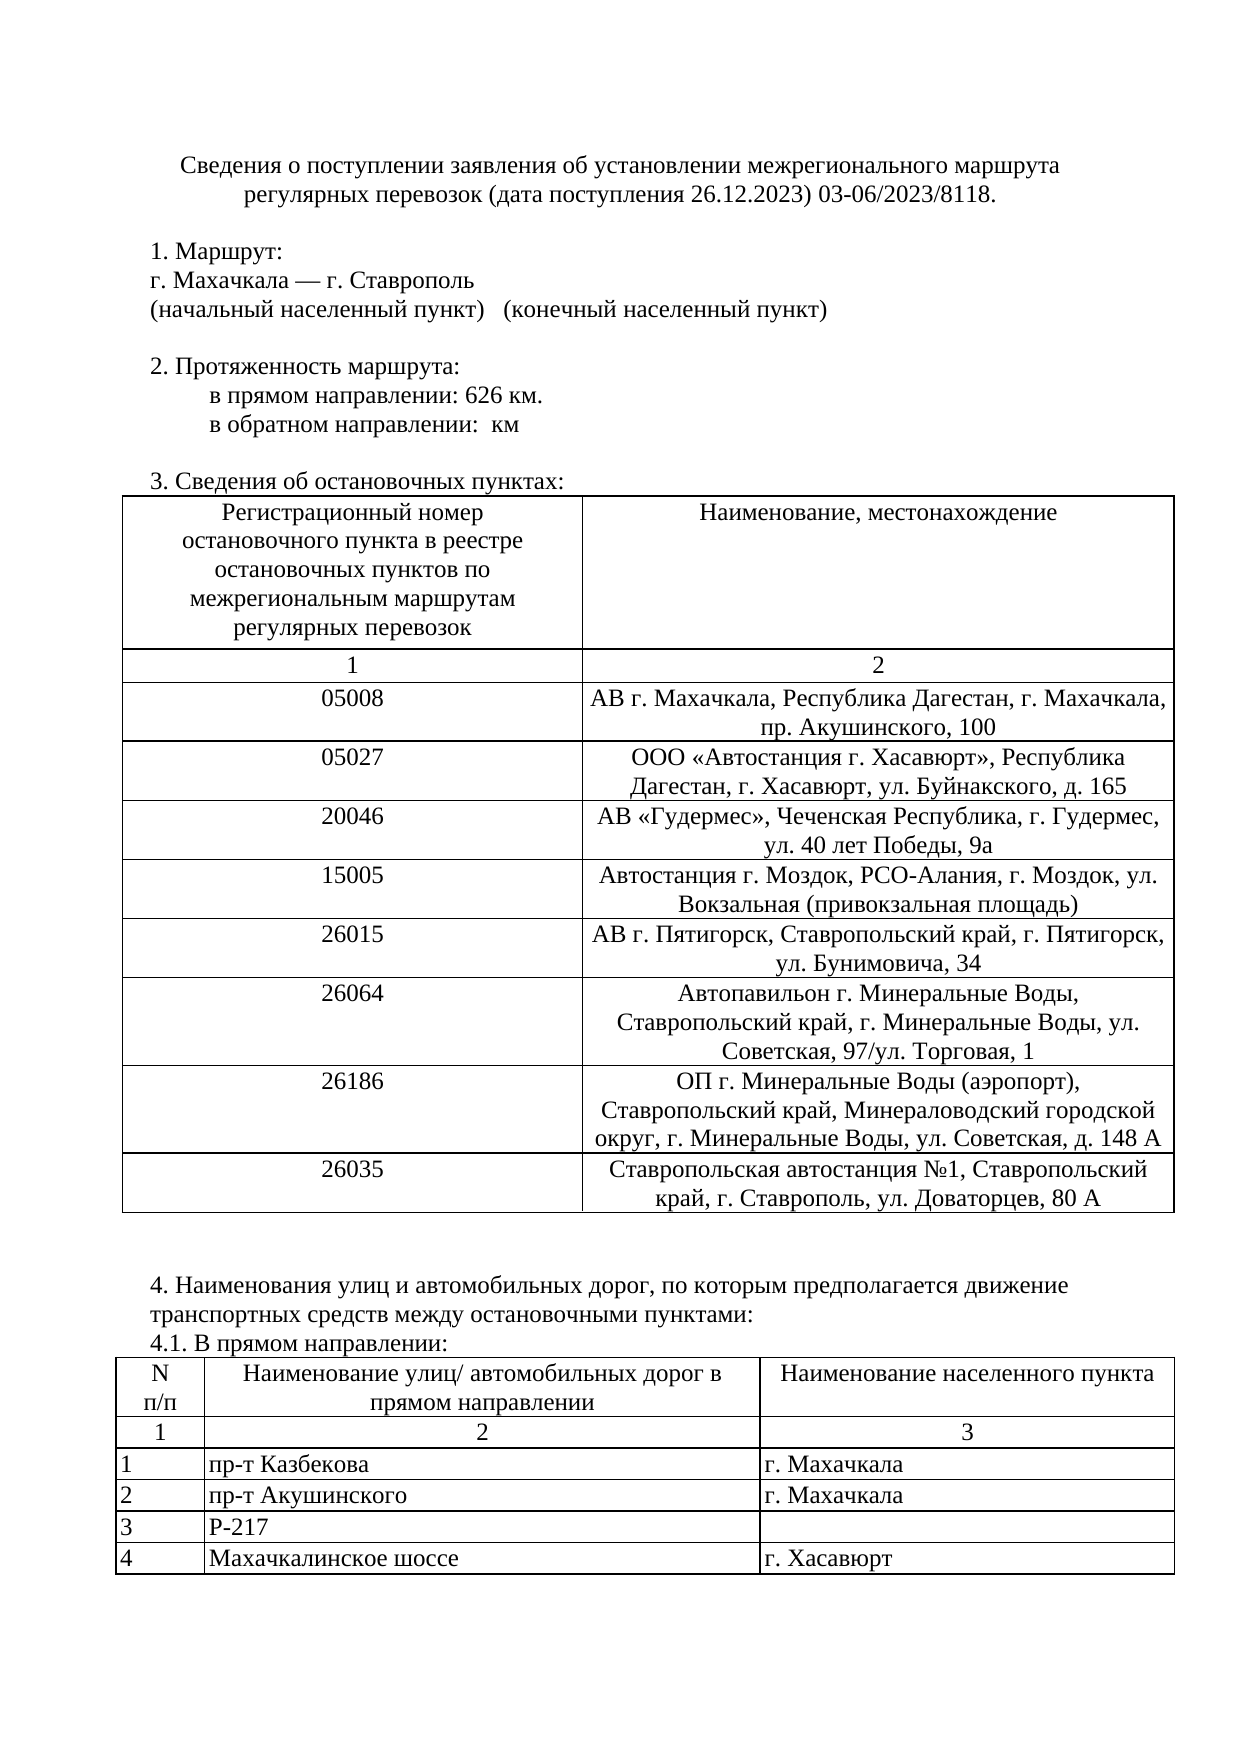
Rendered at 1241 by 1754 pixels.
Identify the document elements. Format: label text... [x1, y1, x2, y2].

text г. Махачкала — г. Ставрополь [150, 265, 1090, 294]
text 4.1. В прямом направлении: [150, 1328, 1090, 1357]
text 4. Наименования улиц и автомобильных дорог, по которым предполагается движение транспортных средств между остановочными пунктами: [150, 1270, 1090, 1328]
table_cell 3 [761, 1417, 1174, 1447]
table_cell 26035 [123, 1154, 582, 1211]
table_cell Махачкалинское шоссе [205, 1543, 759, 1573]
text 3. Сведения об остановочных пунктах: [150, 466, 1090, 495]
table_cell АВ г. Пятигорск, Ставропольский край, г. Пятигорск, ул. Бунимовича, 34 [583, 919, 1173, 977]
table_cell г. Хасавюрт [761, 1543, 1174, 1573]
table_cell 15005 [123, 860, 582, 918]
table_cell пр-т Казбекова [205, 1449, 759, 1479]
table_cell ООО «Автостанция г. Хасавюрт», Республика Дагестан, г. Хасавюрт, ул. Буйнакского, д. 165 [583, 742, 1173, 799]
table_cell пр-т Акушинского [205, 1480, 759, 1510]
table_cell 26064 [123, 978, 582, 1064]
table_cell 1 [117, 1449, 204, 1479]
table_cell 4 [117, 1543, 204, 1573]
table_header Регистрационный номер остановочного пункта в реестре остановочных пунктов по межрегиональным маршрутам регулярных перевозок [123, 497, 582, 648]
table_cell 26186 [123, 1066, 582, 1152]
text в обратном направлении: км [150, 409, 1090, 437]
text 1. Маршрут: [150, 236, 1090, 265]
table_cell Автопавильон г. Минеральные Воды, Ставропольский край, г. Минеральные Воды, ул. Советская, 97/ул. Торговая, 1 [583, 978, 1173, 1064]
table_cell АВ г. Махачкала, Республика Дагестан, г. Махачкала, пр. Акушинского, 100 [583, 683, 1173, 740]
table_cell АВ «Гудермес», Чеченская Республика, г. Гудермес, ул. 40 лет Победы, 9а [583, 801, 1173, 858]
table_cell 1 [117, 1417, 204, 1447]
table_header Наименование населенного пункта [761, 1358, 1174, 1416]
table_cell г. Махачкала [761, 1480, 1174, 1510]
table_cell 05027 [123, 742, 582, 799]
table_cell 20046 [123, 801, 582, 858]
table_header Наименование улиц/ автомобильных дорог в прямом направлении [205, 1358, 759, 1416]
table_header N п/п [117, 1358, 204, 1416]
table_cell [761, 1512, 1174, 1542]
text Сведения о поступлении заявления об установлении межрегионального маршрута регулярных перевозок (дата поступления 26.12.2023) 03-06/2023/8118. [150, 150, 1090, 207]
table_cell ОП г. Минеральные Воды (аэропорт), Ставропольский край, Минераловодский городской округ, г. Минеральные Воды, ул. Советская, д. 148 А [583, 1066, 1173, 1152]
table_cell 2 [117, 1480, 204, 1510]
table_cell 1 [123, 650, 582, 681]
table_cell 2 [205, 1417, 759, 1447]
table_cell 2 [583, 650, 1173, 681]
table_cell Автостанция г. Моздок, РСО-Алания, г. Моздок, ул. Вокзальная (привокзальная площадь) [583, 860, 1173, 918]
table_cell 05008 [123, 683, 582, 740]
table_cell 26015 [123, 919, 582, 977]
text 2. Протяженность маршрута: [150, 351, 1090, 380]
table_cell Р-217 [205, 1512, 759, 1542]
table_cell г. Махачкала [761, 1449, 1174, 1479]
table_cell Ставропольская автостанция №1, Ставропольский край, г. Ставрополь, ул. Доваторцев, 80 А [583, 1154, 1173, 1211]
table_cell 3 [117, 1512, 204, 1542]
table_header Наименование, местонахождение [583, 497, 1173, 648]
text (начальный населенный пункт) (конечный населенный пункт) [150, 294, 1090, 322]
text в прямом направлении: 626 км. [150, 380, 1090, 409]
